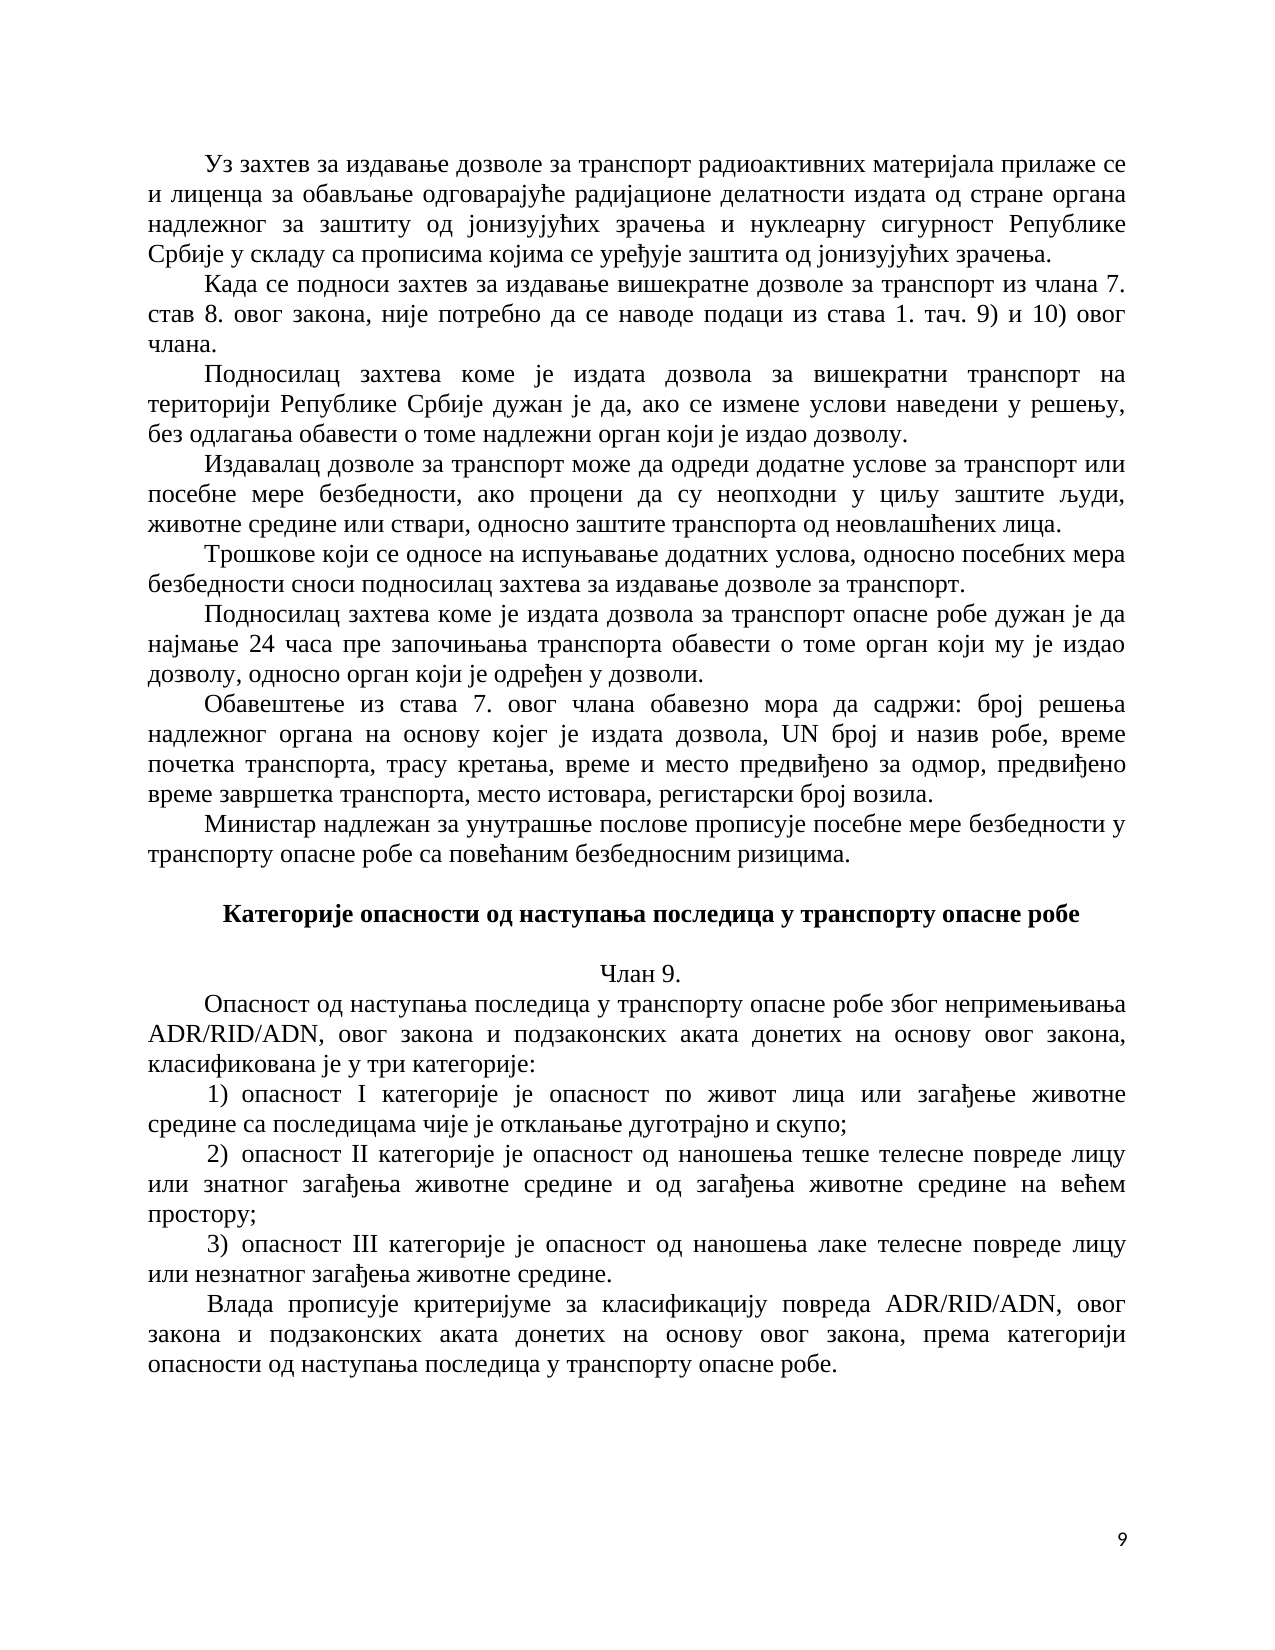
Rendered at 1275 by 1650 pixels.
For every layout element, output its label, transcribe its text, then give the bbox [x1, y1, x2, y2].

text Обавештење из става 7. овог члана обавезно мора да садржи: број решења надлежног органа на основу којег је издата дозвола, UN број и назив робе, време почетка транспорта, трасу кретања, време и место предвиђено за одмор, предвиђено време завршетка транспорта, место истовара, регистарски број возила. [148, 688, 1127, 808]
text 3) опасност III категорије је опасност од наношења лаке телесне повреде лицу или незнатног загађења животне средине. [148, 1228, 1127, 1288]
text 2) опасност II категорије је опасност од наношења тешке телесне повреде лицу или знатног загађења животне средине и од загађења животне средине на већем простору; [148, 1138, 1127, 1228]
text Подносилац захтева коме је издата дозвола за транспорт опасне робе дужан је да најмање 24 часа пре започињања транспорта обавести о томе орган који му је издао дозволу, односно орган који је одређен у дозволи. [148, 598, 1127, 688]
text Министар надлежан за унутрашње послове прописује посебне мере безбедности у транспорту опасне робе са повећаним безбедносним ризицима. [148, 808, 1127, 868]
text Подносилац захтева коме је издата дозвола за вишекратни транспорт на територији Републике Србије дужан је да, ако се измене услови наведени у решењу, без одлагања обавести о томе надлежни орган који је издао дозволу. [148, 358, 1127, 448]
text Уз захтев за издавање дозволе за транспорт радиоактивних материјала прилаже се и лиценца за обављање одговарајуће радијационе делатности издата од стране органa надлежнoг за заштиту од јонизујућих зрачења и нуклеарну сигурност Републике Србије у складу са прописима којима се уређује заштита од јонизујућих зрачења. [148, 148, 1127, 268]
text Влада прописује критеријуме за класификацију повреда ADR/RID/ADN, овог закона и подзаконских аката донетих на основу овог закона, према категорији опасности од наступања последица у транспорту опасне робе. [148, 1288, 1127, 1378]
text Категорије опасности од наступања последица у транспорту опасне робе [148, 898, 1127, 928]
text 1) опасност I категорије је опасност по живот лица или загађење животне средине са последицама чије је отклањање дуготрајно и скупо; [148, 1078, 1127, 1138]
text Када се подноси захтев за издавање вишекратне дозволе за транспорт из члана 7. став 8. овог закона, није потребно да се наводе подаци из става 1. тач. 9) и 10) овог члана. [148, 268, 1127, 358]
text Трошкове који се односе на испуњавање додатних услова, односно посебних мера безбедности сноси подносилац захтева за издавање дозволе за транспорт. [148, 538, 1127, 598]
text Опасност од наступања последица у транспорту опасне робе због непримењивања ADR/RID/ADN, овог закона и подзаконских аката донетих на основу овог закона, класификована је у три категорије: [148, 988, 1127, 1078]
text Издавалац дозволе за транспорт може да одреди додатне услове за транспорт или посебне мере безбедности, ако процени да су неопходни у циљу заштите људи, животне средине или ствари, односно заштите транспорта од неовлашћених лица. [148, 448, 1127, 538]
